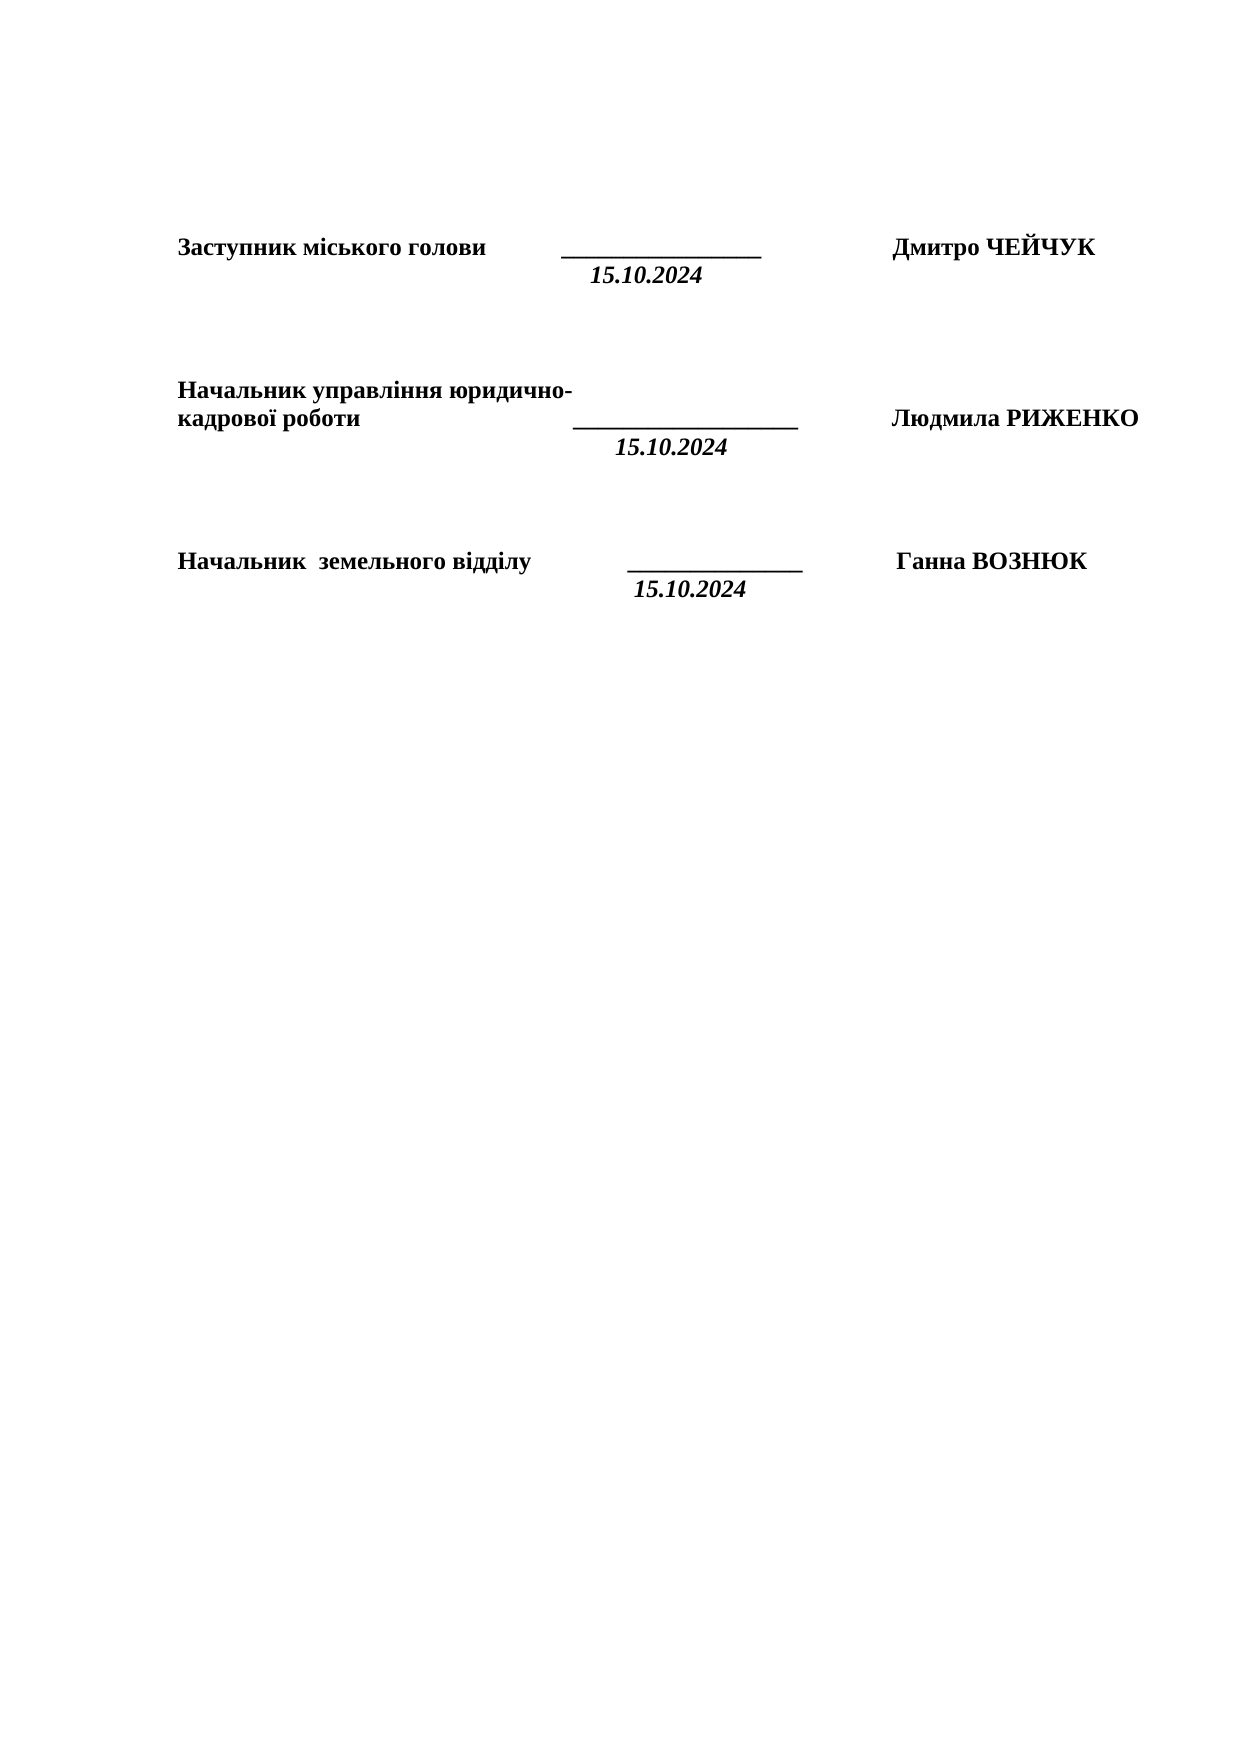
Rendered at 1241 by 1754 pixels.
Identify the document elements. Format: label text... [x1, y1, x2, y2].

text кадрової роботи __________________ Людмила РИЖЕНКО [177, 403, 1152, 432]
text 15.10.2024 [177, 260, 1152, 317]
text Начальник земельного відділу ______________ Ганна ВОЗНЮК [177, 546, 1152, 574]
text 15.10.2024 [177, 574, 1152, 603]
text Начальник управління юридично- [177, 346, 1152, 403]
text 15.10.2024 [177, 432, 1152, 546]
text Заступник міського голови ________________ Дмитро ЧЕЙЧУК [177, 232, 1152, 260]
